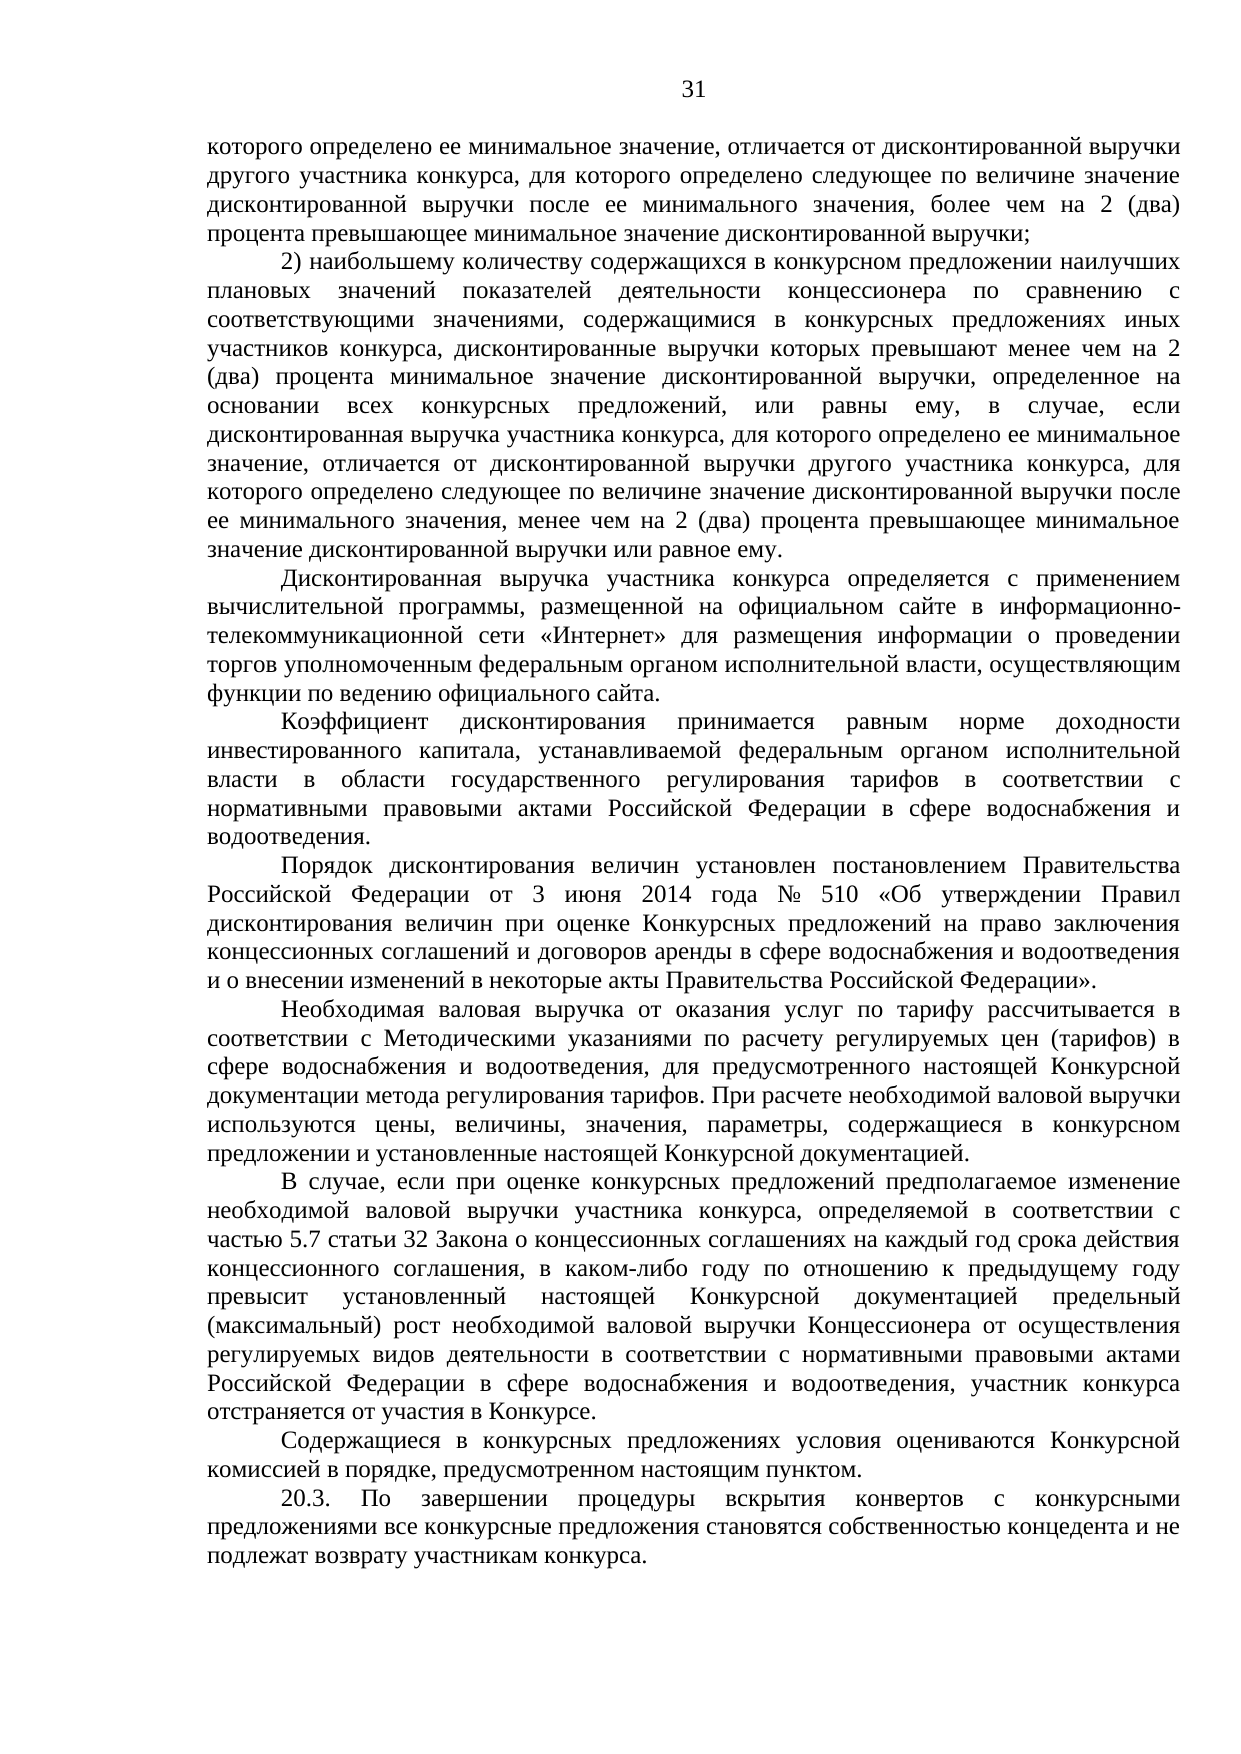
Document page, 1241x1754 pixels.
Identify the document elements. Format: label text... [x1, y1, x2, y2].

text Порядок дисконтирования величин установлен постановлением Правительства Российской Федерации от 3 июня 2014 года № 510 «Об утверждении Правил дисконтирования величин при оценке Конкурсных предложений на право заключения концессионных соглашений и договоров аренды в сфере водоснабжения и водоотведения и о внесении изменений в некоторые акты Правительства Российской Федерации». [207, 850, 1181, 994]
text 20.3. По завершении процедуры вскрытия конвертов с конкурсными предложениями все конкурсные предложения становятся собственностью концедента и не подлежат возврату участникам конкурса. [207, 1483, 1181, 1569]
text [207, 131, 1181, 246]
text Дисконтированная выручка участника конкурса определяется с применением вычислительной программы, размещенной на официальном сайте в информационно-телекоммуникационной сети «Интернет» для размещения информации о проведении торгов уполномоченным федеральным органом исполнительной власти, осуществляющим функции по ведению официального сайта. [207, 563, 1181, 706]
text Необходимая валовая выручка от оказания услуг по тарифу рассчитывается в соответствии с Методическими указаниями по расчету регулируемых цен (тарифов) в сфере водоснабжения и водоотведения, для предусмотренного настоящей Конкурсной документации метода регулирования тарифов. При расчете необходимой валовой выручки используются цены, величины, значения, параметры, содержащиеся в конкурсном предложении и установленные настоящей Конкурсной документацией. [207, 994, 1181, 1166]
text 2) наибольшему количеству содержащихся в конкурсном предложении наилучших плановых значений показателей деятельности концессионера по сравнению с соответствующими значениями, содержащимися в конкурсных предложениях иных участников конкурса, дисконтированные выручки которых превышают менее чем на 2 (два) процента минимальное значение дисконтированной выручки, определенное на основании всех конкурсных предложений, или равны ему, в случае, если дисконтированная выручка участника конкурса, для которого определено ее минимальное значение, отличается от дисконтированной выручки другого участника конкурса, для которого определено следующее по величине значение дисконтированной выручки после ее минимального значения, менее чем на 2 (два) процента превышающее минимальное значение дисконтированной выручки или равное ему. [207, 246, 1181, 563]
text Коэффициент дисконтирования принимается равным норме доходности инвестированного капитала, устанавливаемой федеральным органом исполнительной власти в области государственного регулирования тарифов в соответствии с нормативными правовыми актами Российской Федерации в сфере водоснабжения и водоотведения. [207, 706, 1181, 850]
text В случае, если при оценке конкурсных предложений предполагаемое изменение необходимой валовой выручки участника конкурса, определяемой в соответствии с частью 5.7 статьи 32 Закона о концессионных соглашениях на каждый год срока действия концессионного соглашения, в каком-либо году по отношению к предыдущему году превысит установленный настоящей Конкурсной документацией предельный (максимальный) рост необходимой валовой выручки Концессионера от осуществления регулируемых видов деятельности в соответствии с нормативными правовыми актами Российской Федерации в сфере водоснабжения и водоотведения, участник конкурса отстраняется от участия в Конкурсе. [207, 1166, 1181, 1425]
text Содержащиеся в конкурсных предложениях условия оцениваются Конкурсной комиссией в порядке, предусмотренном настоящим пунктом. [207, 1425, 1181, 1483]
